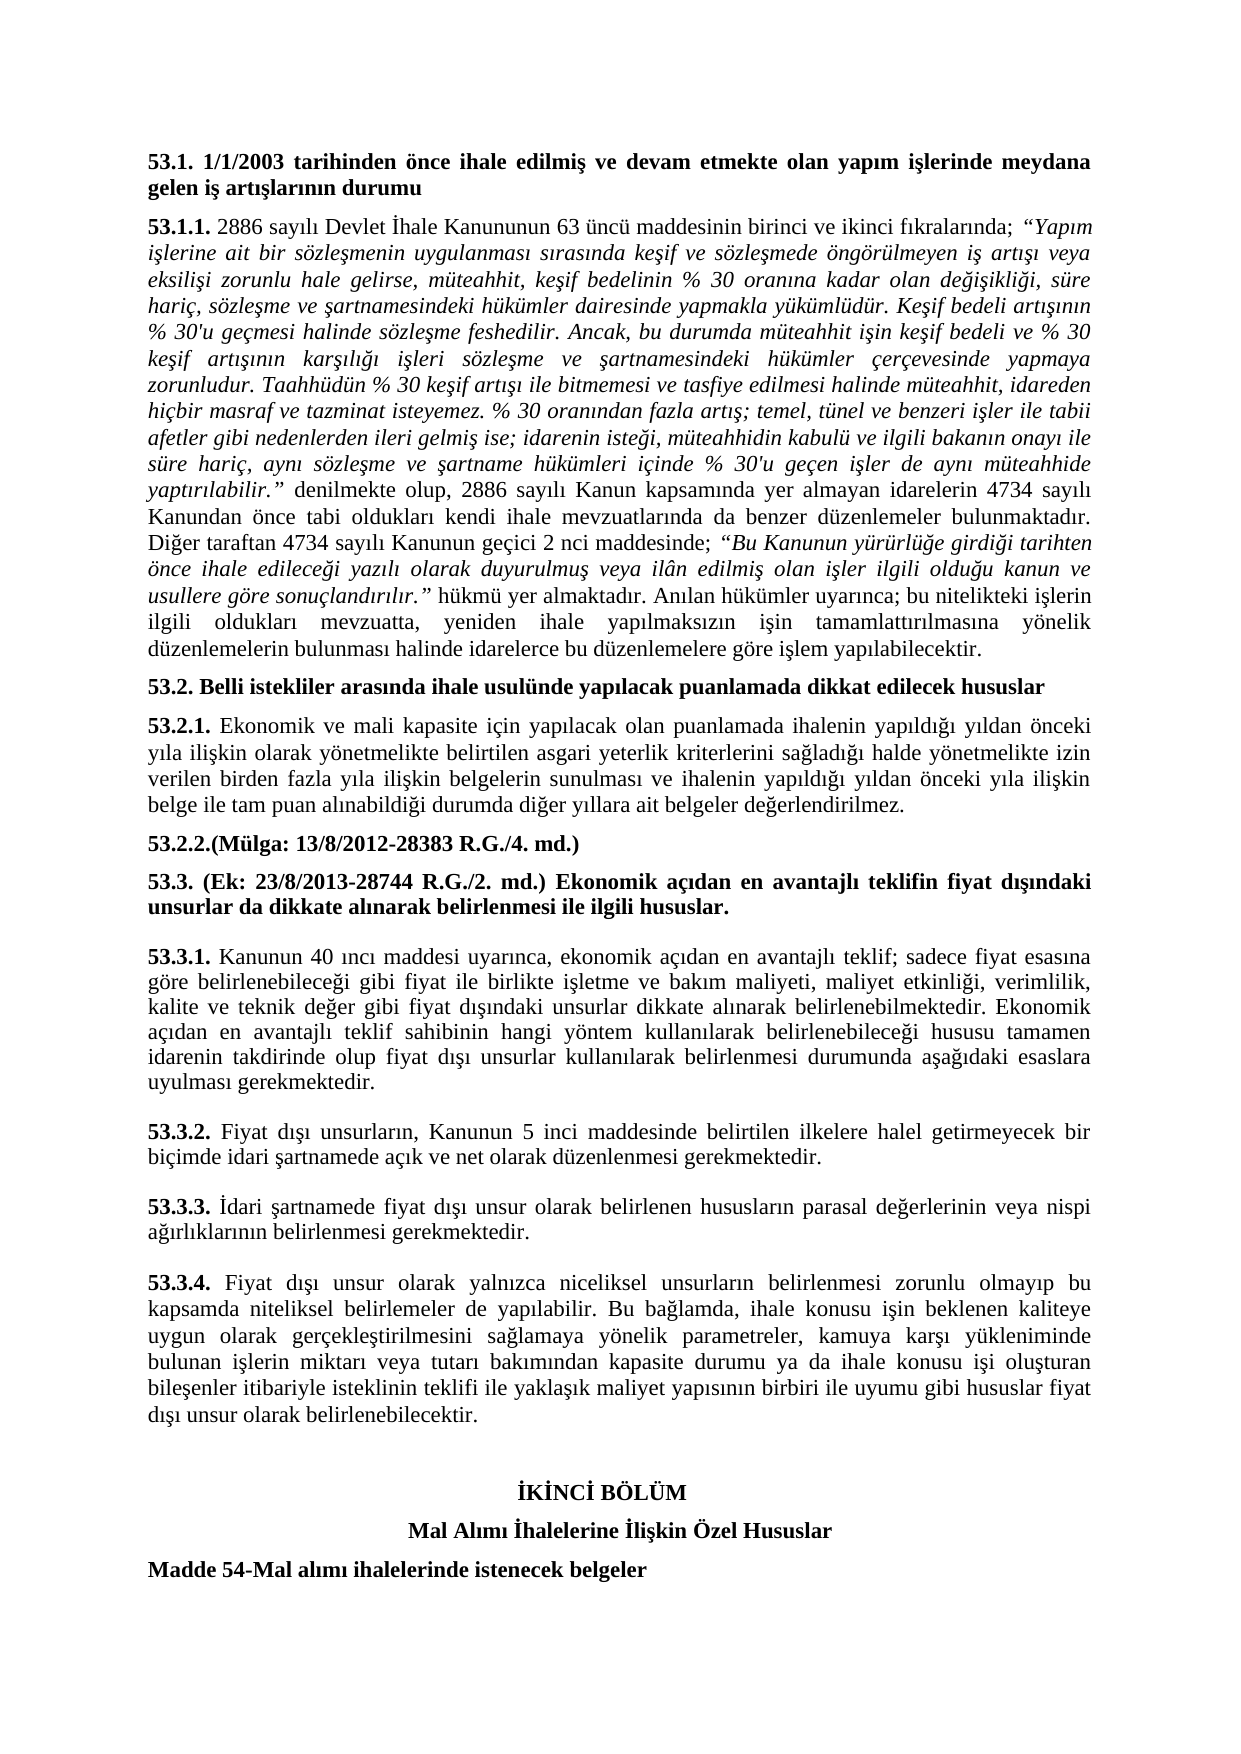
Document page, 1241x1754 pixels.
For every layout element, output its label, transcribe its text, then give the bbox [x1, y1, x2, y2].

text 53.3.4. Fiyat dışı unsur olarak yalnızca niceliksel unsurların belirlenmesi zorunlu olmayıp bu kapsamda niteliksel belirlemeler de yapılabilir. Bu bağlamda, ihale konusu işin beklenen kaliteye uygun olarak gerçekleştirilmesini sağlamaya yönelik parametreler, kamuya karşı yükleniminde bulunan işlerin miktarı veya tutarı bakımından kapasite durumu ya da ihale konusu işi oluşturan bileşenler itibariyle isteklinin teklifi ile yaklaşık maliyet yapısının birbiri ile uyumu gibi hususlar fiyat dışı unsur olarak belirlenebilecektir. [148, 1269, 1092, 1427]
text 53.2. Belli istekliler arasında ihale usulünde yapılacak puanlamada dikkat edilecek hususlar [148, 673, 1092, 700]
text 53.2.2.(Mülga: 13/8/2012-28383 R.G./4. md.) [148, 830, 1092, 857]
text İKİNCİ BÖLÜM [443, 1478, 1092, 1505]
text 53.1.1. 2886 sayılı Devlet İhale Kanununun 63 üncü maddesinin birinci ve ikinci fıkralarında; “Yapım işlerine ait bir sözleşmenin uygulanması sırasında keşif ve sözleşmede öngörülmeyen iş artışı veya eksilişi zorunlu hale gelirse, müteahhit, keşif bedelinin % 30 oranına kadar olan değişikliği, süre hariç, sözleşme ve şartnamesindeki hükümler dairesinde yapmakla yükümlüdür. Keşif bedeli artışının % 30'u geçmesi halinde sözleşme feshedilir. Ancak, bu durumda müteahhit işin keşif bedeli ve % 30 keşif artışının karşılığı işleri sözleşme ve şartnamesindeki hükümler çerçevesinde yapmaya zorunludur. Taahhüdün % 30 keşif artışı ile bitmemesi ve tasfiye edilmesi halinde müteahhit, idareden hiçbir masraf ve tazminat isteyemez. % 30 oranından fazla artış; temel, tünel ve benzeri işler ile tabii afetler gibi nedenlerden ileri gelmiş ise; idarenin isteği, müteahhidin kabulü ve ilgili bakanın onayı ile süre hariç, aynı sözleşme ve şartname hükümleri içinde % 30'u geçen işler de aynı müteahhide yaptırılabilir.” denilmekte olup, 2886 sayılı Kanun kapsamında yer almayan idarelerin 4734 sayılı Kanundan önce tabi oldukları kendi ihale mevzuatlarında da benzer düzenlemeler bulunmaktadır. Diğer taraftan 4734 sayılı Kanunun geçici 2 nci maddesinde; “Bu Kanunun yürürlüğe girdiği tarihten önce ihale edileceği yazılı olarak duyurulmuş veya ilân edilmiş olan işler ilgili olduğu kanun ve usullere göre sonuçlandırılır.” hükmü yer almaktadır. Anılan hükümler uyarınca; bu nitelikteki işlerin ilgili oldukları mevzuatta, yeniden ihale yapılmaksızın işin tamamlattırılmasına yönelik düzenlemelerin bulunması halinde idarelerce bu düzenlemelere göre işlem yapılabilecektir. [148, 213, 1092, 661]
text 53.3.1. Kanunun 40 ıncı maddesi uyarınca, ekonomik açıdan en avantajlı teklif; sadece fiyat esasına göre belirlenebileceği gibi fiyat ile birlikte işletme ve bakım maliyeti, maliyet etkinliği, verimlilik, kalite ve teknik değer gibi fiyat dışındaki unsurlar dikkate alınarak belirlenebilmektedir. Ekonomik açıdan en avantajlı teklif sahibinin hangi yöntem kullanılarak belirlenebileceği hususu tamamen idarenin takdirinde olup fiyat dışı unsurlar kullanılarak belirlenmesi durumunda aşağıdaki esaslara uyulması gerekmektedir. [148, 944, 1092, 1094]
text 53.3.2. Fiyat dışı unsurların, Kanunun 5 inci maddesinde belirtilen ilkelere halel getirmeyecek bir biçimde idari şartnamede açık ve net olarak düzenlenmesi gerekmektedir. [148, 1119, 1092, 1169]
text Madde 54-Mal alımı ihalelerinde istenecek belgeler [148, 1556, 1092, 1583]
text 53.3.3. İdari şartnamede fiyat dışı unsur olarak belirlenen hususların parasal değerlerinin veya nispi ağırlıklarının belirlenmesi gerekmektedir. [148, 1194, 1092, 1244]
text 53.1. 1/1/2003 tarihinden önce ihale edilmiş ve devam etmekte olan yapım işlerinde meydana gelen iş artışlarının durumu [148, 148, 1092, 200]
text 53.2.1. Ekonomik ve mali kapasite için yapılacak olan puanlamada ihalenin yapıldığı yıldan önceki yıla ilişkin olarak yönetmelikte belirtilen asgari yeterlik kriterlerini sağladığı halde yönetmelikte izin verilen birden fazla yıla ilişkin belgelerin sunulması ve ihalenin yapıldığı yıldan önceki yıla ilişkin belge ile tam puan alınabildiği durumda diğer yıllara ait belgeler değerlendirilmez. [148, 712, 1092, 818]
title Mal Alımı İhalelerine İlişkin Özel Hususlar [148, 1517, 1092, 1544]
text 53.3. (Ek: 23/8/2013-28744 R.G./2. md.) Ekonomik açıdan en avantajlı teklifin fiyat dışındaki unsurlar da dikkate alınarak belirlenmesi ile ilgili hususlar. [148, 869, 1092, 919]
